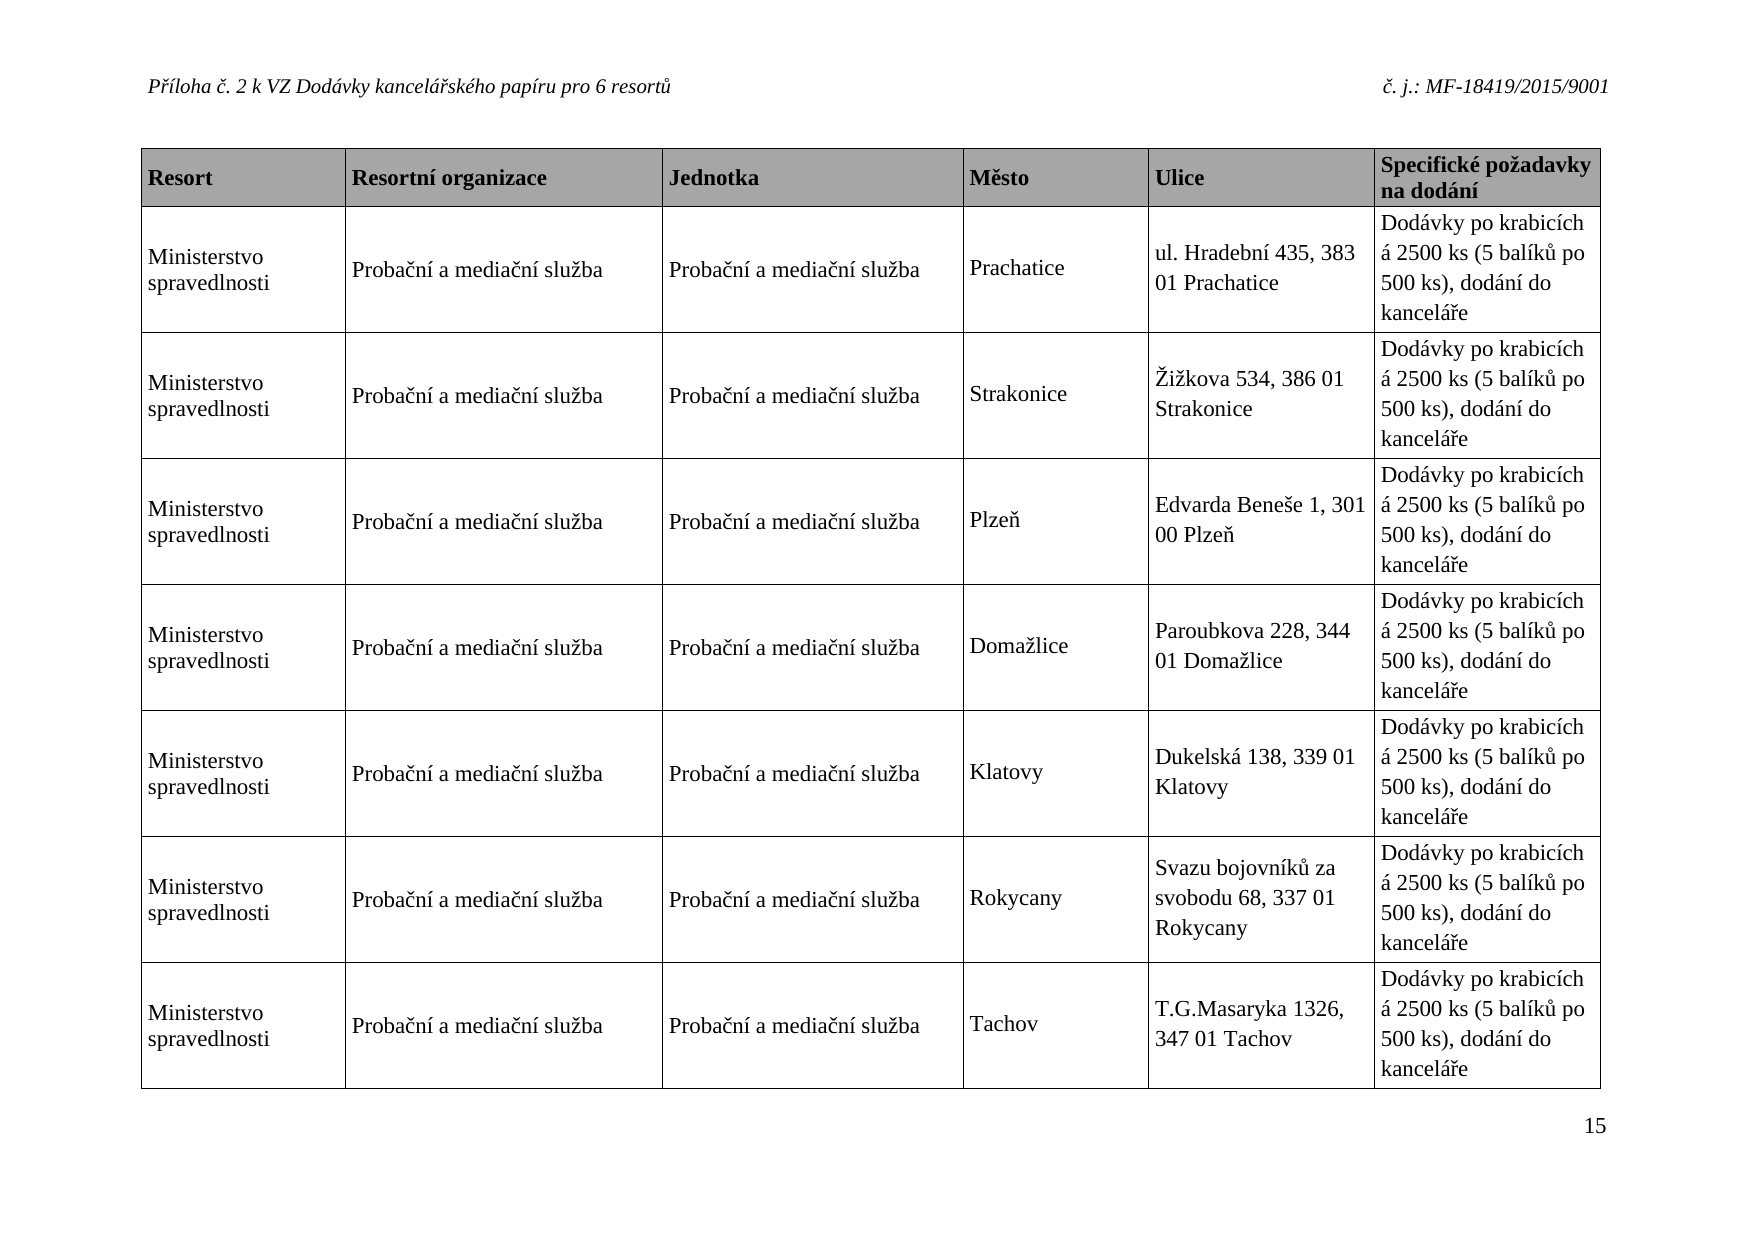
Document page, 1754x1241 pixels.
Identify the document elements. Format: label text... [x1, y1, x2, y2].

table_cell Probační a mediační služba [663, 585, 963, 710]
table_header Specifické požadavky na dodání [1375, 149, 1600, 206]
table_cell Ministerstvo spravedlnosti [142, 333, 345, 458]
table_cell Ministerstvo spravedlnosti [142, 711, 345, 836]
table_header Ulice [1149, 149, 1374, 206]
table_cell Klatovy [964, 711, 1148, 836]
table_cell Ministerstvo spravedlnosti [142, 837, 345, 962]
table_cell Ministerstvo spravedlnosti [142, 459, 345, 584]
table_cell Domažlice [964, 585, 1148, 710]
table_cell Probační a mediační služba [663, 963, 963, 1088]
table_cell Probační a mediační služba [663, 837, 963, 962]
table_cell Dodávky po krabicích á 2500 ks (5 balíků po 500 ks), dodání do kanceláře [1375, 837, 1600, 962]
table_cell Dodávky po krabicích á 2500 ks (5 balíků po 500 ks), dodání do kanceláře [1375, 963, 1600, 1088]
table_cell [1375, 207, 1600, 332]
table_header Resort [142, 149, 345, 206]
table_header Jednotka [663, 149, 963, 206]
table_cell Dodávky po krabicích á 2500 ks (5 balíků po 500 ks), dodání do kanceláře [1375, 711, 1600, 836]
table_header Město [964, 149, 1148, 206]
table_cell Ministerstvo spravedlnosti [142, 207, 345, 332]
table_cell Probační a mediační služba [346, 963, 662, 1088]
table_cell Dodávky po krabicích á 2500 ks (5 balíků po 500 ks), dodání do kanceláře [1375, 459, 1600, 584]
table_cell Prachatice [964, 207, 1148, 332]
table_cell Dukelská 138, 339 01 Klatovy [1149, 711, 1374, 836]
table_cell Probační a mediační služba [663, 207, 963, 332]
table_cell Probační a mediační služba [663, 459, 963, 584]
table_cell Plzeň [964, 459, 1148, 584]
table_cell Svazu bojovníků za svobodu 68, 337 01 Rokycany [1149, 837, 1374, 962]
table_cell Ministerstvo spravedlnosti [142, 585, 345, 710]
table_cell T.G.Masaryka 1326, 347 01 Tachov [1149, 963, 1374, 1088]
table_cell Dodávky po krabicích á 2500 ks (5 balíků po 500 ks), dodání do kanceláře [1375, 585, 1600, 710]
table_cell Strakonice [964, 333, 1148, 458]
table_cell Probační a mediační služba [663, 333, 963, 458]
table_cell Ministerstvo spravedlnosti [142, 963, 345, 1088]
table_cell Dodávky po krabicích á 2500 ks (5 balíků po 500 ks), dodání do kanceláře [1375, 333, 1600, 458]
table_cell ul. Hradební 435, 383 01 Prachatice [1149, 207, 1374, 332]
table_cell Probační a mediační služba [346, 585, 662, 710]
table_cell Paroubkova 228, 344 01 Domažlice [1149, 585, 1374, 710]
table_cell Tachov [964, 963, 1148, 1088]
table_cell Probační a mediační služba [346, 459, 662, 584]
table_cell Probační a mediační služba [346, 333, 662, 458]
table_cell Rokycany [964, 837, 1148, 962]
table_cell Probační a mediační služba [346, 207, 662, 332]
table_header Resortní organizace [346, 149, 662, 206]
table_cell Probační a mediační služba [346, 711, 662, 836]
table_cell Probační a mediační služba [663, 711, 963, 836]
table_cell Probační a mediační služba [346, 837, 662, 962]
table_cell Edvarda Beneše 1, 301 00 Plzeň [1149, 459, 1374, 584]
table_cell Žižkova 534, 386 01 Strakonice [1149, 333, 1374, 458]
